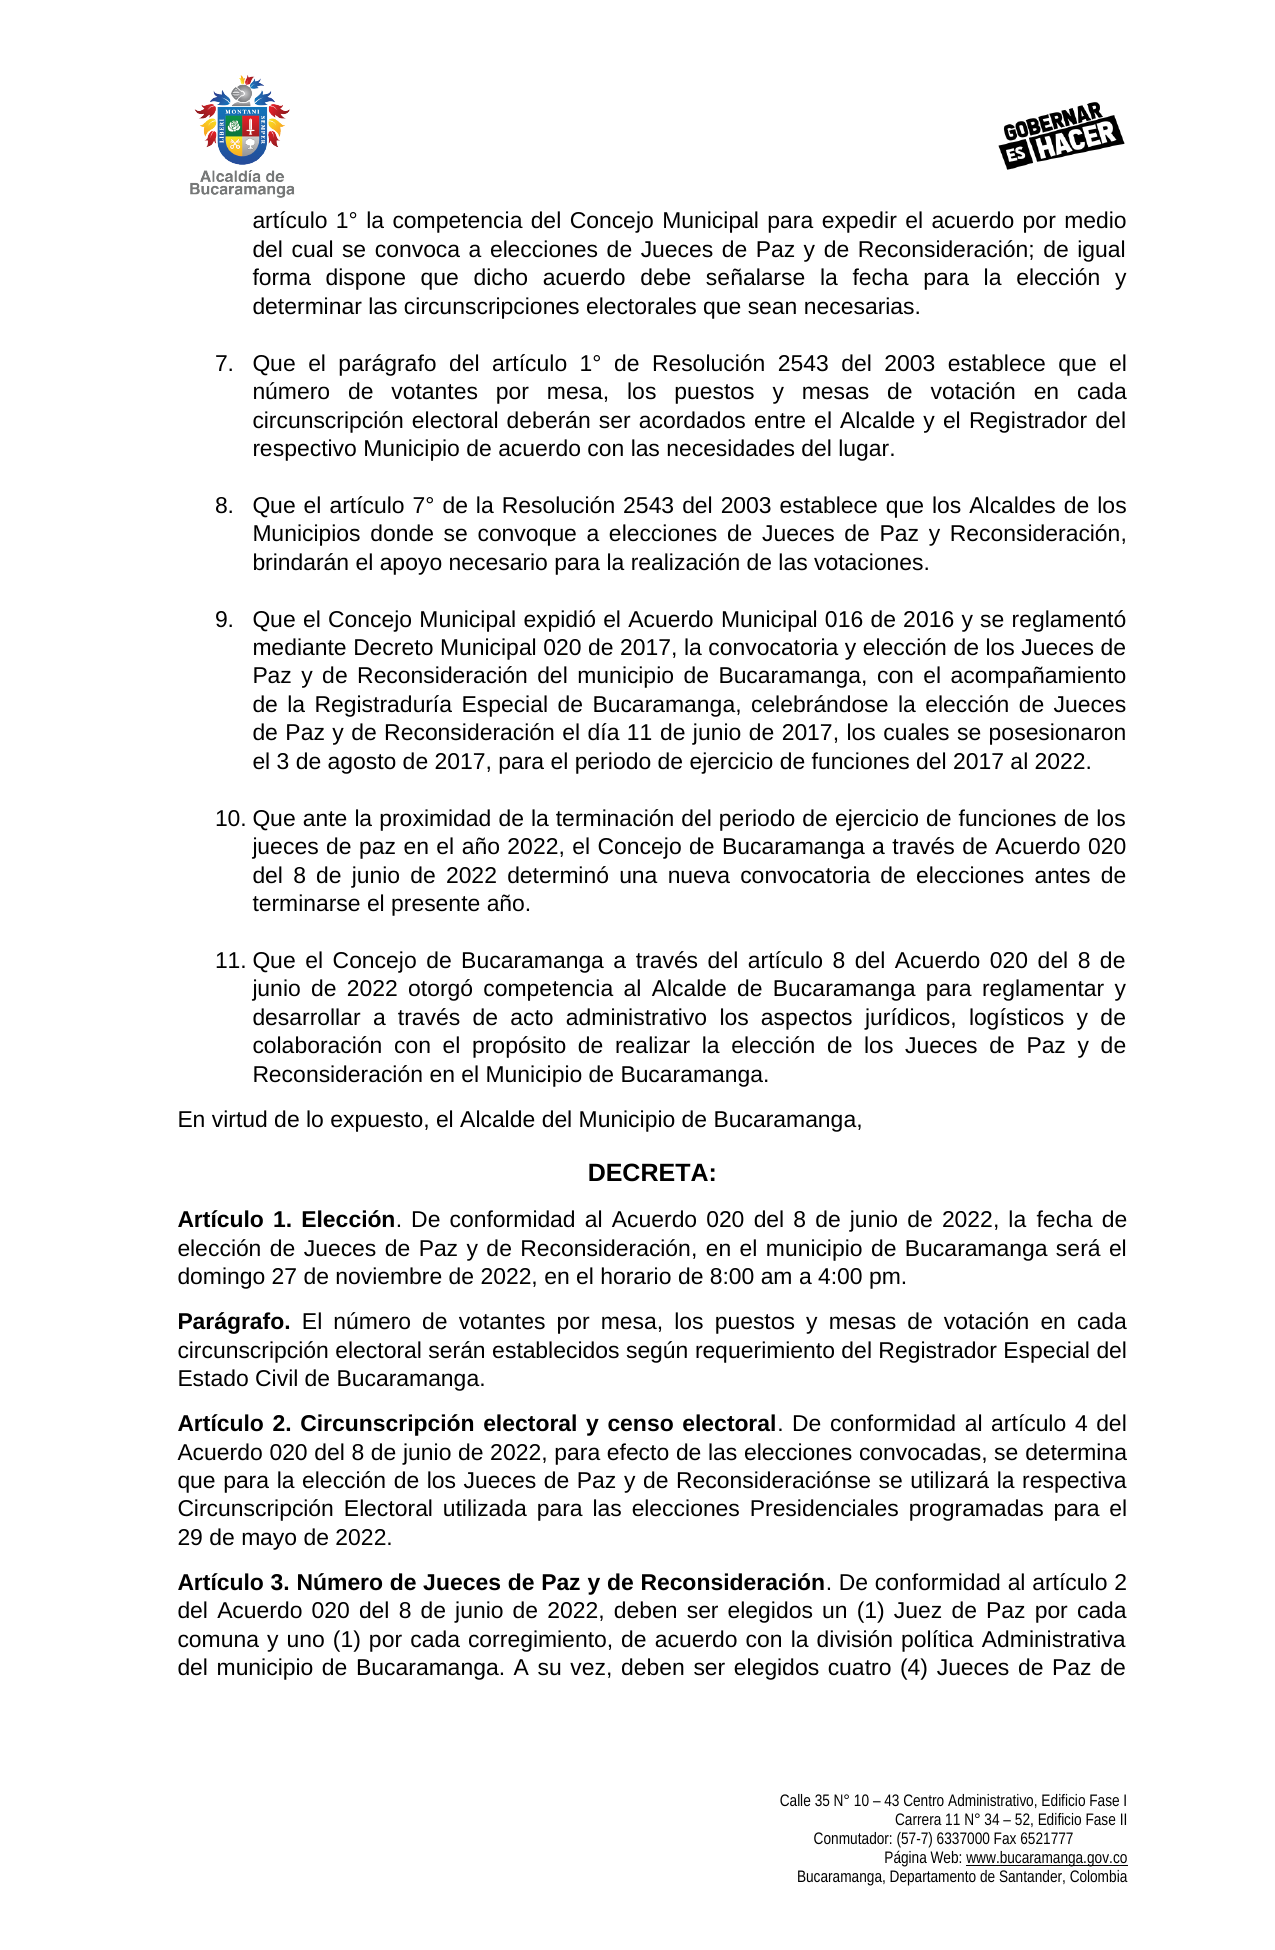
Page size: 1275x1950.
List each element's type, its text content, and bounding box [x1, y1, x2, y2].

list Que el artículo 7° de la Resolución 2543 del 2003 establece que los Alcaldes de los Municipios donde se convoque a elecciones de Jueces de Paz y Reconsideración, brindarán el apoyo necesario para la realización de las votaciones. [215, 492, 1127, 575]
text En virtud de lo expuesto, el Alcalde del Municipio de Bucaramanga, [177, 1106, 1127, 1132]
list Que ante la proximidad de la terminación del periodo de ejercicio de funciones de los jueces de paz en el año 2022, el Concejo de Bucaramanga a través de Acuerdo 020 del 8 de junio de 2022 determinó una nueva convocatoria de elecciones antes de terminarse el presente año. [215, 805, 1127, 916]
text Artículo 2. Circunscripción electoral y censo electoral. De conformidad al artículo 4 del Acuerdo 020 del 8 de junio de 2022, para efecto de las elecciones convocadas, se determina que para la elección de los Jueces de Paz y de Reconsideraciónse se utilizará la respectiva Circunscripción Electoral utilizada para las elecciones Presidenciales programadas para el 29 de mayo de 2022. [177, 1410, 1127, 1550]
text DECRETA: [177, 1158, 1127, 1187]
list Que el Concejo de Bucaramanga a través del artículo 8 del Acuerdo 020 del 8 de junio de 2022 otorgó competencia al Alcalde de Bucaramanga para reglamentar y desarrollar a través de acto administrativo los aspectos jurídicos, logísticos y de colaboración con el propósito de realizar la elección de los Jueces de Paz y de Reconsideración en el Municipio de Bucaramanga. [215, 947, 1127, 1087]
text Artículo 1. Elección. De conformidad al Acuerdo 020 del 8 de junio de 2022, la fecha de elección de Jueces de Paz y de Reconsideración, en el municipio de Bucaramanga será el domingo 27 de noviembre de 2022, en el horario de 8:00 am a 4:00 pm. [177, 1261, 1127, 1289]
list Que el Concejo Municipal expidió el Acuerdo Municipal 016 de 2016 y se reglamentó mediante Decreto Municipal 020 de 2017, la convocatoria y elección de los Jueces de Paz y de Reconsideración del municipio de Bucaramanga, con el acompañamiento de la Registraduría Especial de Bucaramanga, celebrándose la elección de Jueces de Paz y de Reconsideración el día 11 de junio de 2017, los cuales se posesionaron el 3 de agosto de 2017, para el periodo de ejercicio de funciones del 2017 al 2022. [215, 606, 1127, 774]
text Artículo 1. Elección. De conformidad al Acuerdo 020 del 8 de junio de 2022, la fecha de elección de Jueces de Paz y de Reconsideración, en el municipio de Bucaramanga será el domingo 27 de noviembre de 2022, en el horario de 8:00 am a 4:00 pm. [177, 1206, 1127, 1235]
text Parágrafo. El número de votantes por mesa, los puestos y mesas de votación en cada circunscripción electoral serán establecidos según requerimiento del Registrador Especial del Estado Civil de Bucaramanga. [177, 1363, 1127, 1391]
picture [952, 82, 1169, 189]
picture [128, 9, 304, 207]
list Que el parágrafo del artículo 1° de Resolución 2543 del 2003 establece que el número de votantes por mesa, los puestos y mesas de votación en cada circunscripción electoral deberán ser acordados entre el Alcalde y el Registrador del respectivo Municipio de acuerdo con las necesidades del lugar. [215, 350, 1127, 461]
